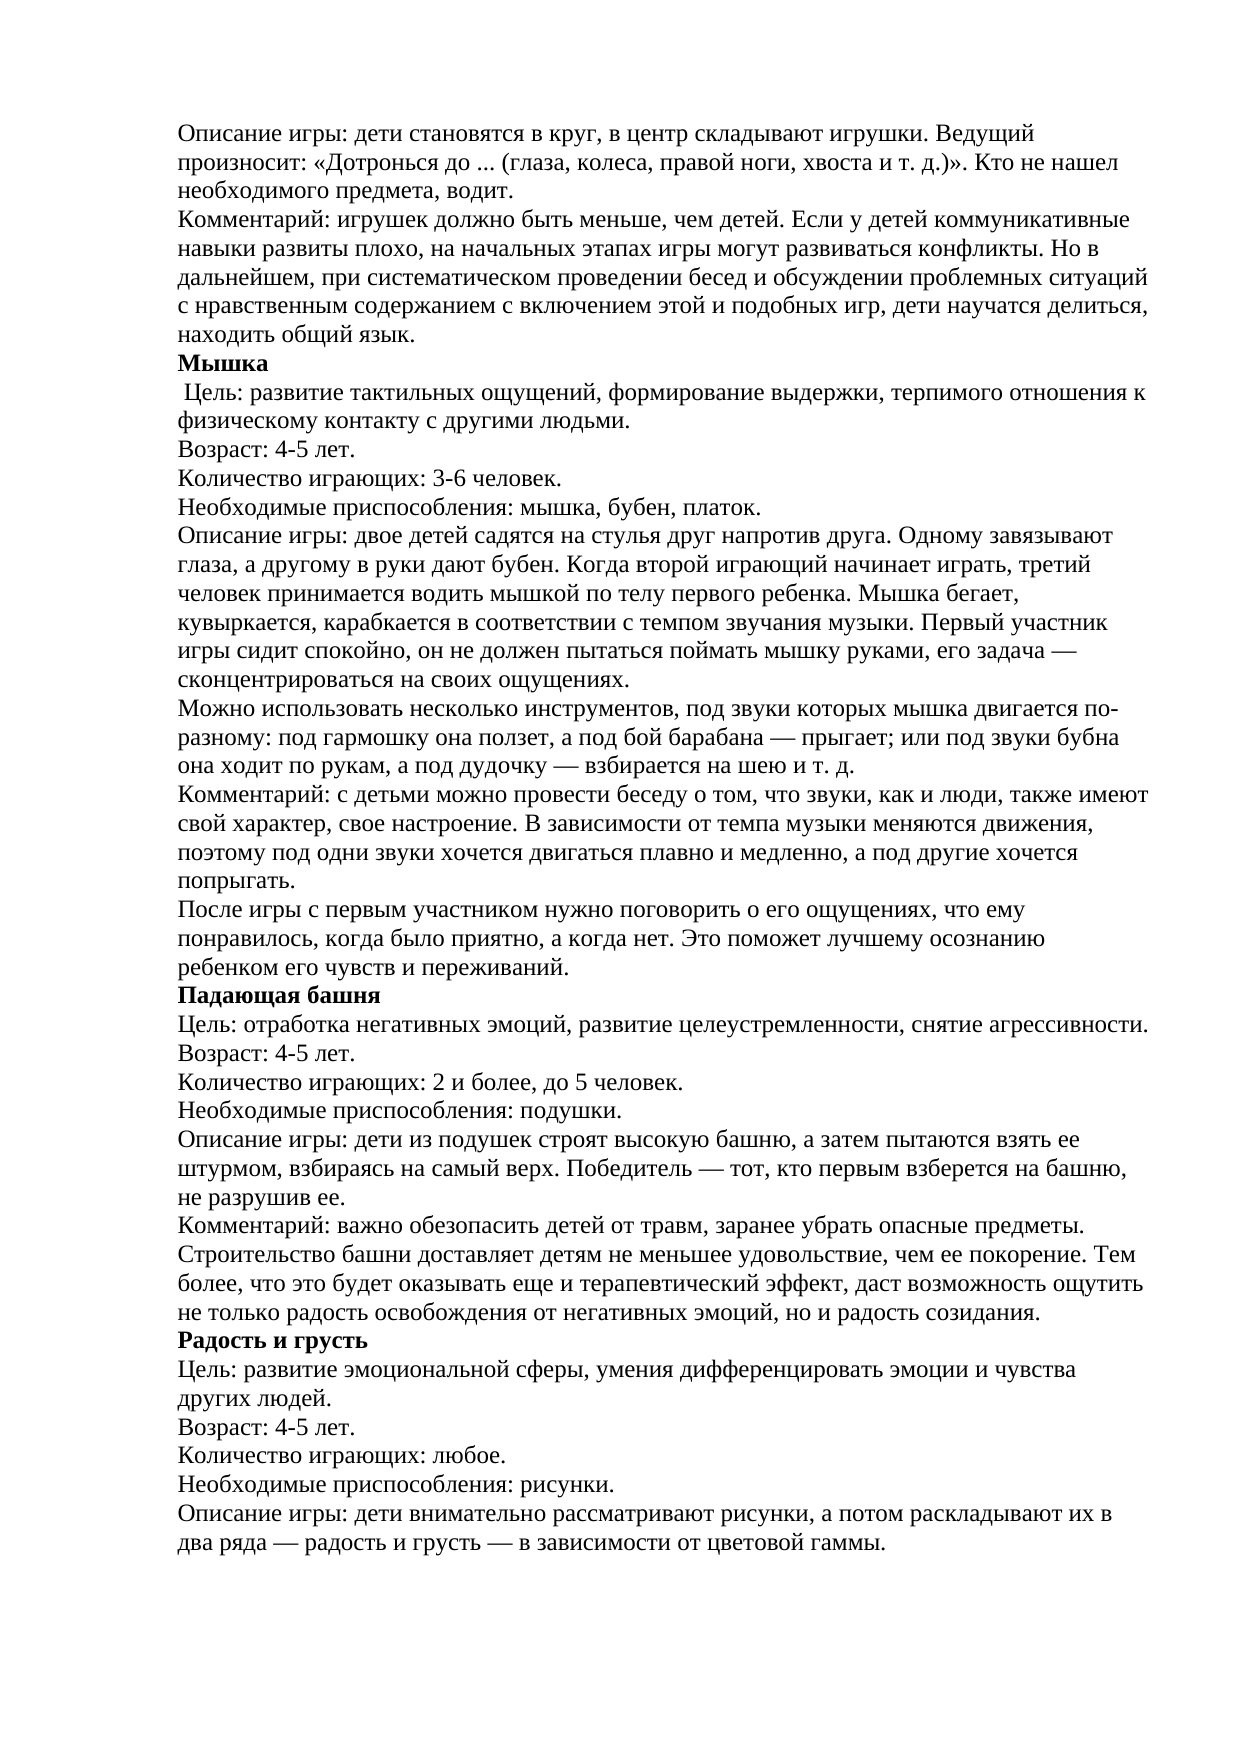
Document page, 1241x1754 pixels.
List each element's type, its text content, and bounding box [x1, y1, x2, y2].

text Возраст: 4-5 лет. [177, 434, 1152, 463]
text Цель: развитие эмоциональной сферы, умения дифференцировать эмоции и чувства других людей. [177, 1354, 1152, 1412]
text Необходимые приспособления: подушки. [177, 1096, 1152, 1124]
text Возраст: 4-5 лет. [177, 1038, 1152, 1067]
text Описание игры: дети внимательно рассматривают рисунки, а потом раскладывают их в два ряда — радость и грусть — в зависимости от цветовой гаммы. [177, 1498, 1152, 1556]
text Необходимые приспособления: рисунки. [177, 1469, 1152, 1498]
text Цель: отработка негативных эмоций, развитие целеустремленности, снятие агрессивности. [177, 1009, 1152, 1038]
text Возраст: 4-5 лет. [177, 1412, 1152, 1441]
text Описание игры: дети становятся в круг, в центр складывают игрушки. Ведущий произносит: «Дотронься до ... (глаза, колеса, правой ноги, хвоста и т. д.)». Кто не нашел необходимого предмета, водит. [177, 118, 1152, 204]
text Цель: развитие тактильных ощущений, формирование выдержки, терпимого отношения к физическому контакту с другими людьми. [177, 377, 1152, 434]
text Необходимые приспособления: мышка, бубен, платок. [177, 492, 1152, 521]
text После игры с первым участником нужно поговорить о его ощущениях, что ему понравилось, когда было приятно, а когда нет. Это поможет лучшему осознанию ребенком его чувств и переживаний. [177, 894, 1152, 981]
text Описание игры: двое детей садятся на стулья друг напротив друга. Одному завязывают глаза, а другому в руки дают бубен. Когда второй играющий начинает играть, третий человек принимается водить мышкой по телу первого ребенка. Мышка бегает, кувыркается, карабкается в соответствии с темпом звучания музыки. Первый участник игры сидит спокойно, он не должен пытаться поймать мышку руками, его задача — сконцентрироваться на своих ощущениях. [177, 521, 1152, 693]
text Количество играющих: любое. [177, 1441, 1152, 1469]
text Строительство башни доставляет детям не меньшее удовольствие, чем ее покорение. Тем более, что это будет оказывать еще и терапевтический эффект, даст возможность ощутить не только радость освобождения от негативных эмоций, но и радость созидания. [177, 1239, 1152, 1326]
text Комментарий: важно обезопасить детей от травм, заранее убрать опасные предметы. [177, 1211, 1152, 1239]
text Радость и грусть [177, 1326, 1152, 1354]
text Количество играющих: 2 и более, до 5 человек. [177, 1067, 1152, 1096]
text Мышка [177, 348, 1152, 377]
text Падающая башня [177, 981, 1152, 1009]
text Описание игры: дети из подушек строят высокую башню, а затем пытаются взять ее штурмом, взбираясь на самый верх. Победитель — тот, кто первым взберется на башню, не разрушив ее. [177, 1124, 1152, 1211]
text Можно использовать несколько инструментов, под звуки которых мышка двигается по-разному: под гармошку она ползет, а под бой барабана — прыгает; или под звуки бубна она ходит по рукам, а под дудочку — взбирается на шею и т. д. [177, 693, 1152, 779]
text Комментарий: с детьми можно провести беседу о том, что звуки, как и люди, также имеют свой характер, свое настроение. В зависимости от темпа музыки меняются движения, поэтому под одни звуки хочется двигаться плавно и медленно, а под другие хочется попрыгать. [177, 779, 1152, 894]
text Количество играющих: 3-6 человек. [177, 463, 1152, 492]
text Комментарий: игрушек должно быть меньше, чем детей. Если у детей коммуникативные навыки развиты плохо, на начальных этапах игры могут развиваться конфликты. Но в дальнейшем, при систематическом проведении бесед и обсуждении проблемных ситуаций с нравственным содержанием с включением этой и подобных игр, дети научатся делиться, находить общий язык. [177, 204, 1152, 348]
